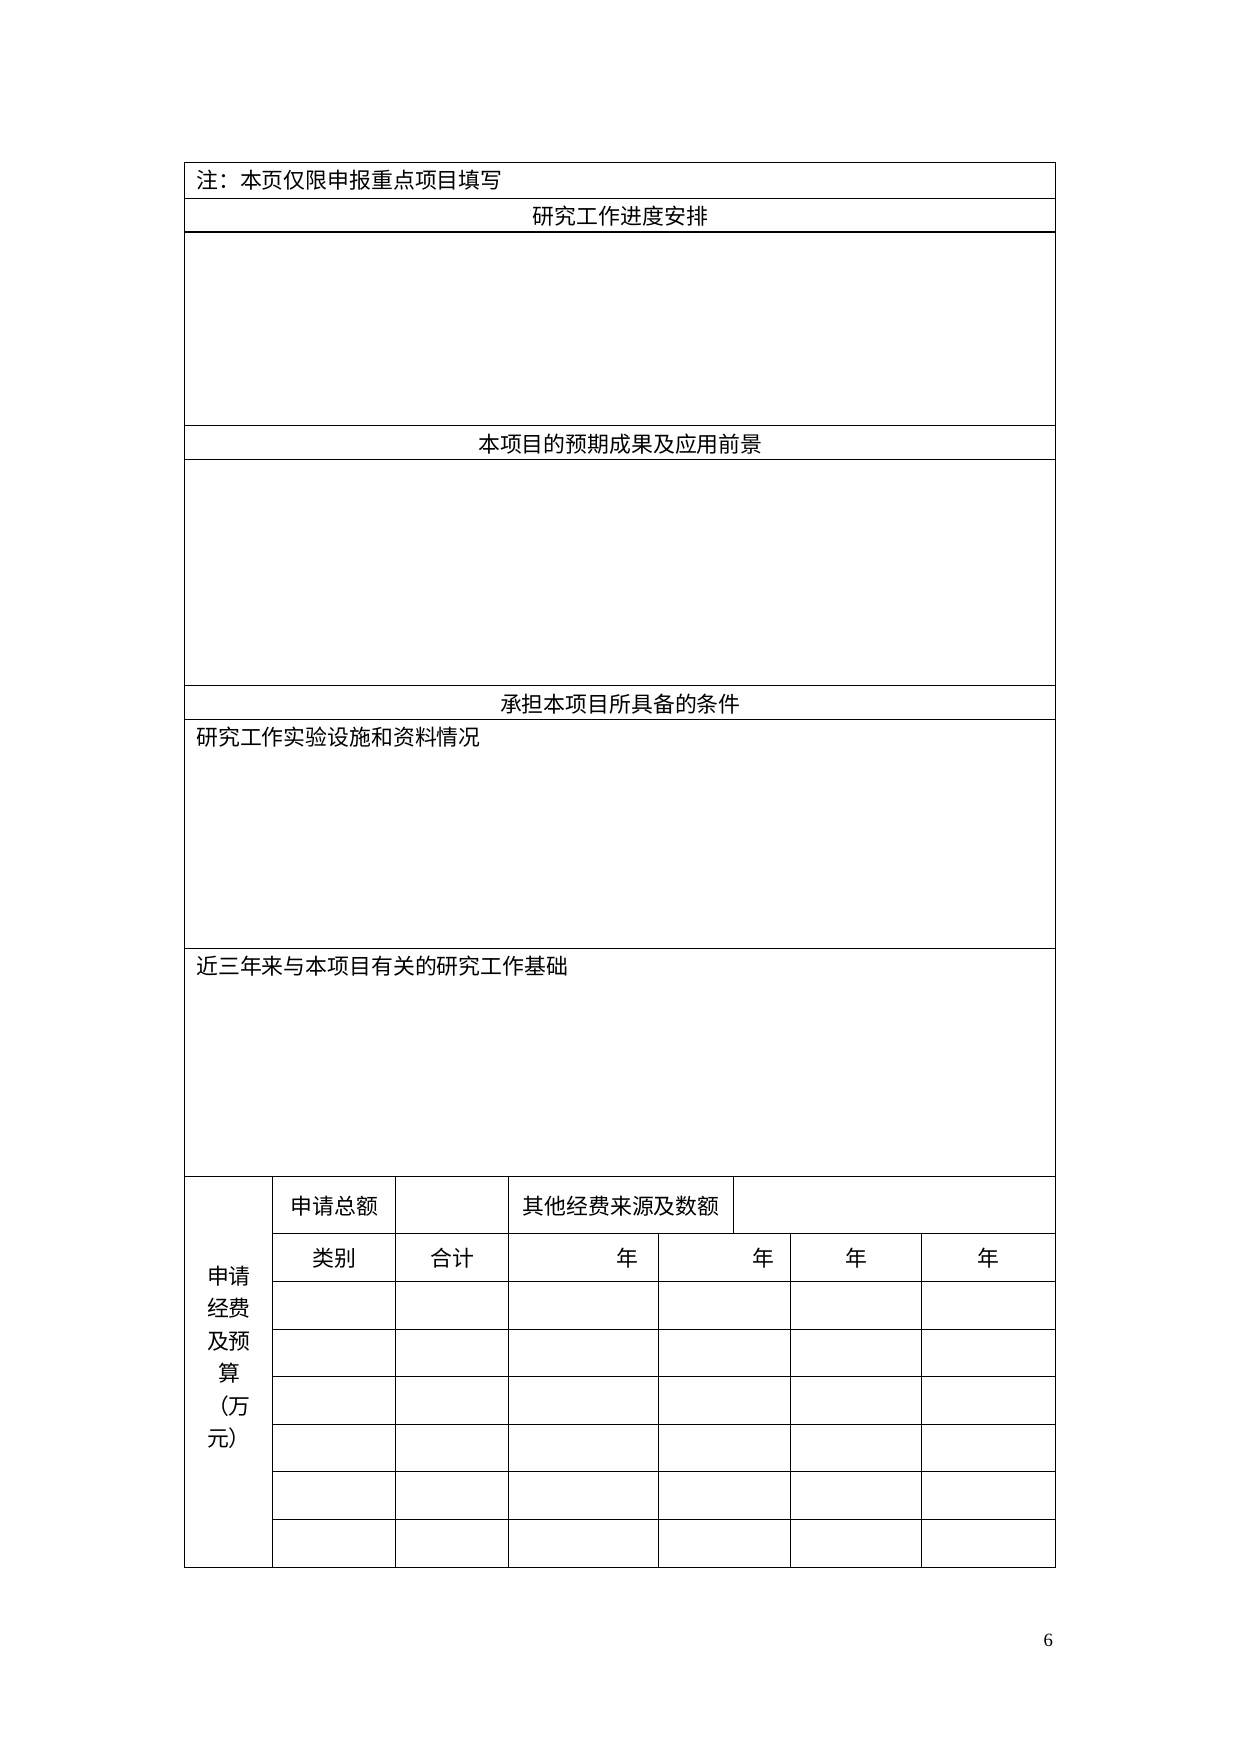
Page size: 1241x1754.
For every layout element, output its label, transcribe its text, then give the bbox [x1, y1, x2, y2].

table_cell 年 [791, 1234, 921, 1281]
table_cell [791, 1377, 921, 1424]
table_cell [922, 1520, 1055, 1567]
table_cell 承担本项目所具备的条件 [185, 686, 1055, 719]
table_cell [396, 1330, 508, 1376]
table_cell [659, 1282, 790, 1329]
table_cell 类别 [273, 1234, 395, 1281]
table_cell 年 [922, 1234, 1055, 1281]
table_cell 合计 [396, 1234, 508, 1281]
table_cell [734, 1177, 1055, 1233]
table_cell [185, 460, 1055, 685]
table_cell [659, 1425, 790, 1471]
table_cell [922, 1330, 1055, 1376]
table_cell [396, 1520, 508, 1567]
table_cell [509, 1282, 658, 1329]
table_cell [273, 1377, 395, 1424]
table_cell [509, 1377, 658, 1424]
table_cell [922, 1472, 1055, 1519]
table_cell 申请总额 [273, 1177, 395, 1233]
table_cell [273, 1425, 395, 1471]
table_cell [922, 1377, 1055, 1424]
table_cell [509, 1425, 658, 1471]
table_cell [273, 1520, 395, 1567]
table_cell [185, 233, 1055, 425]
table_cell [273, 1282, 395, 1329]
table_cell 研究工作实验设施和资料情况 [185, 720, 1055, 947]
table_cell [791, 1282, 921, 1329]
table_cell [396, 1472, 508, 1519]
table_cell [509, 1330, 658, 1376]
table_cell 年 [509, 1234, 658, 1281]
table_cell [922, 1282, 1055, 1329]
table_cell [922, 1425, 1055, 1471]
table_cell [791, 1520, 921, 1567]
table_cell [659, 1472, 790, 1519]
table_cell [273, 1330, 395, 1376]
table_cell 年 [659, 1234, 790, 1281]
table_cell [396, 1377, 508, 1424]
table_cell [791, 1472, 921, 1519]
table_cell [396, 1177, 508, 1233]
table_cell 其他经费来源及数额 [509, 1177, 733, 1233]
table_cell [659, 1377, 790, 1424]
table_cell [791, 1425, 921, 1471]
table_cell [791, 1330, 921, 1376]
table_cell 近三年来与本项目有关的研究工作基础 [185, 949, 1055, 1176]
table_cell [273, 1472, 395, 1519]
table_cell 注：本页仅限申报重点项目填写 [185, 163, 1055, 198]
table_cell [659, 1330, 790, 1376]
table_cell [659, 1520, 790, 1567]
table_cell 申请经费及预算（万元） [185, 1177, 272, 1567]
table_cell 本项目的预期成果及应用前景 [185, 426, 1055, 459]
table_cell [396, 1425, 508, 1471]
table_cell 研究工作进度安排 [185, 199, 1055, 231]
table_cell [396, 1282, 508, 1329]
table_cell [509, 1520, 658, 1567]
table_cell [509, 1472, 658, 1519]
